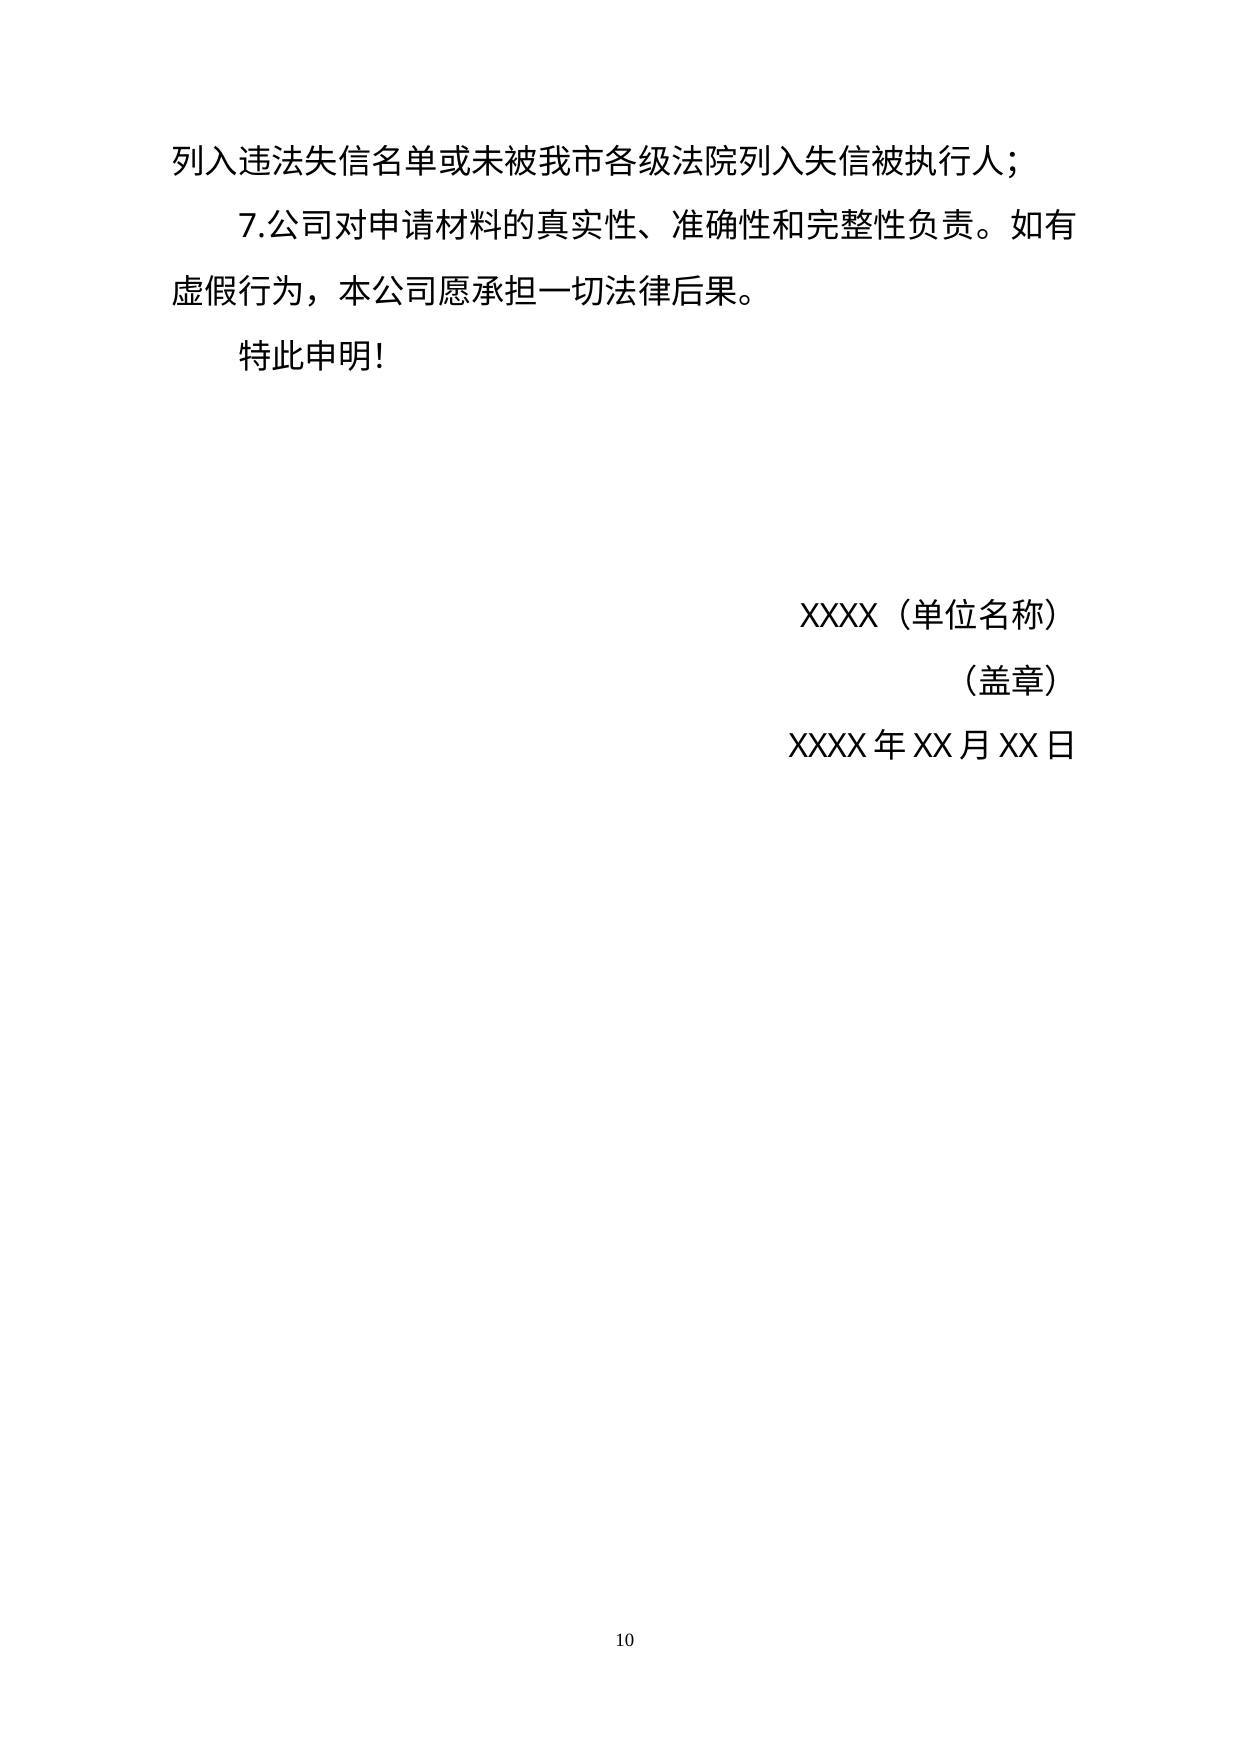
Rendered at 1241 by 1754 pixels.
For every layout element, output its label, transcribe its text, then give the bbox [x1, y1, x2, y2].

text 特此申明！ [171, 321, 1078, 386]
text （盖章） [171, 646, 1078, 711]
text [171, 126, 1078, 191]
text 7.公司对申请材料的真实性、准确性和完整性负责。如有虚假行为，本公司愿承担一切法律后果。 [171, 191, 1078, 321]
text XXXX年XX月XX日 [171, 711, 1078, 776]
text XXXX（单位名称） [171, 581, 1078, 646]
